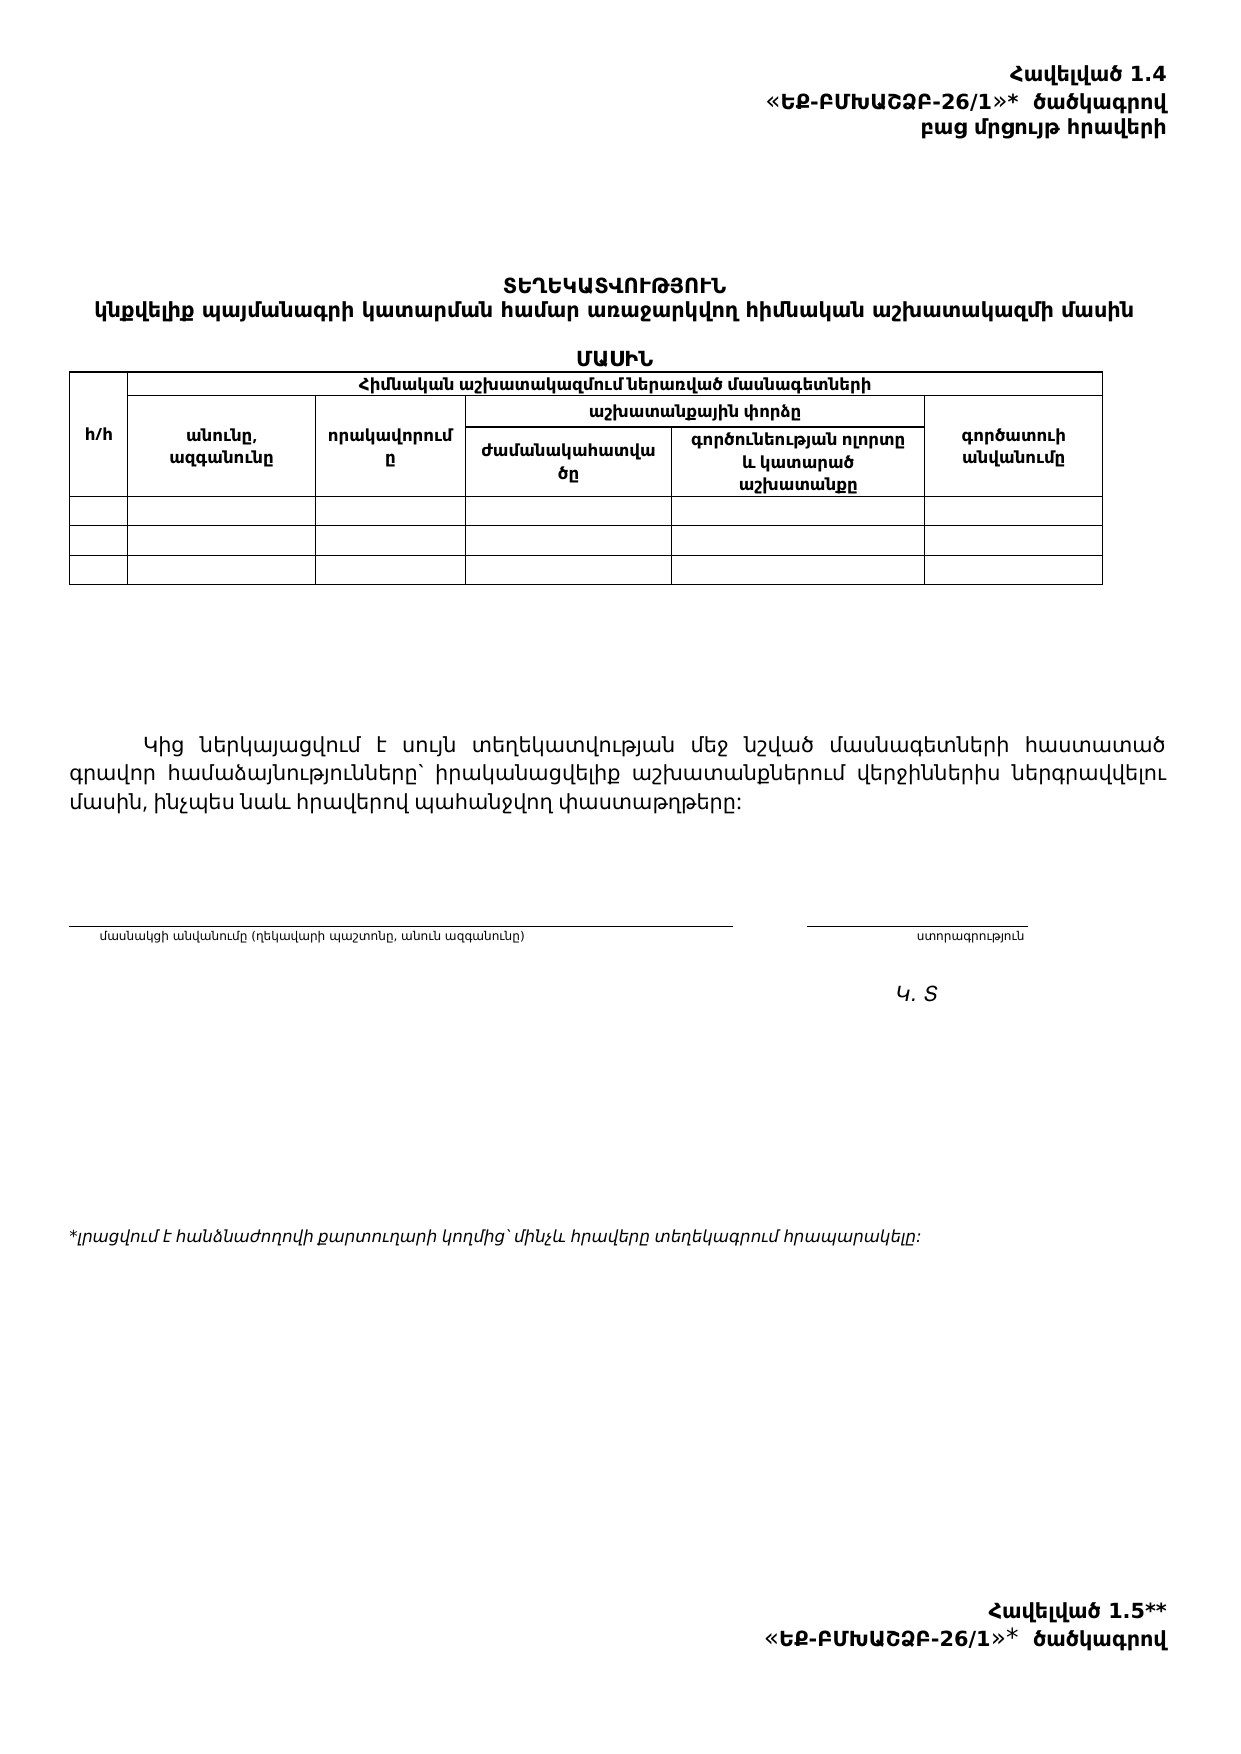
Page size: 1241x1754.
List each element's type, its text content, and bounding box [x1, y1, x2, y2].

text ՄԱՍԻՆ [62, 347, 1167, 371]
text բաց մրցույթ հրավերի [69, 115, 1167, 139]
text *լրացվում է հանձնաժողովի քարտուղարի կողմից` մինչև հրավերը տեղեկագրում հրապարակելը: [69, 1225, 1167, 1248]
subtitle Կ. Տ [69, 982, 940, 1007]
table_cell [316, 556, 465, 584]
table_header Հիմնական աշխատակազմում ներառված մասնագետների [128, 373, 1102, 395]
table_cell [316, 497, 465, 525]
table_cell [925, 497, 1102, 525]
subtitle Հավելված 1.5** [69, 1599, 1167, 1623]
table_cell որակավորումը [316, 396, 465, 496]
table_cell [925, 526, 1102, 554]
table_cell [466, 497, 671, 525]
table_cell [128, 556, 315, 584]
text «ԵՔ-ԲՄԽԱՇՁԲ-26/1»* ծածկագրով [69, 1623, 1167, 1652]
table_cell [70, 526, 127, 554]
table_cell գործատուի անվանումը [925, 396, 1102, 496]
text կնքվելիք պայմանագրի կատարման համար առաջարկվող հիմնական աշխատակազմի մասին [62, 298, 1167, 323]
table_cell [70, 497, 127, 525]
text մասնակցի անվանումը (ղեկավարի պաշտոնը, անուն ազգանունը) ստորագրություն [69, 929, 1167, 954]
text «ԵՔ-ԲՄԽԱՇՁԲ-26/1»* ծածկագրով [69, 86, 1167, 115]
table_cell [70, 556, 127, 584]
table_cell [672, 497, 924, 525]
table_cell [128, 526, 315, 554]
subtitle Հավելված 1.4 [69, 62, 1167, 86]
table_cell [672, 526, 924, 554]
table_cell անունը, ազգանունը [128, 396, 315, 496]
table_cell [466, 556, 671, 584]
table_cell աշխատանքային փորձը [466, 396, 924, 426]
table_cell գործունեության ոլորտը և կատարած աշխատանքը [672, 428, 924, 496]
table_cell ժամանակահատվածը [466, 428, 671, 496]
table_cell [128, 497, 315, 525]
table_cell [925, 556, 1102, 584]
table_cell [466, 526, 671, 554]
text Կից ներկայացվում է սույն տեղեկատվության մեջ նշված մասնագետների հաստատած գրավոր համաձայնությունները` իրականացվելիք աշխատանքներում վերջիններիս ներգրավվելու մասին, ինչպես նաև հրավերով պահանջվող փաստաթղթերը: [69, 730, 1167, 815]
table_cell [672, 556, 924, 584]
table_cell [316, 526, 465, 554]
table_header հ/հ [70, 373, 127, 496]
text ՏԵՂԵԿԱՏՎՈՒԹՅՈՒՆ [62, 274, 1167, 298]
